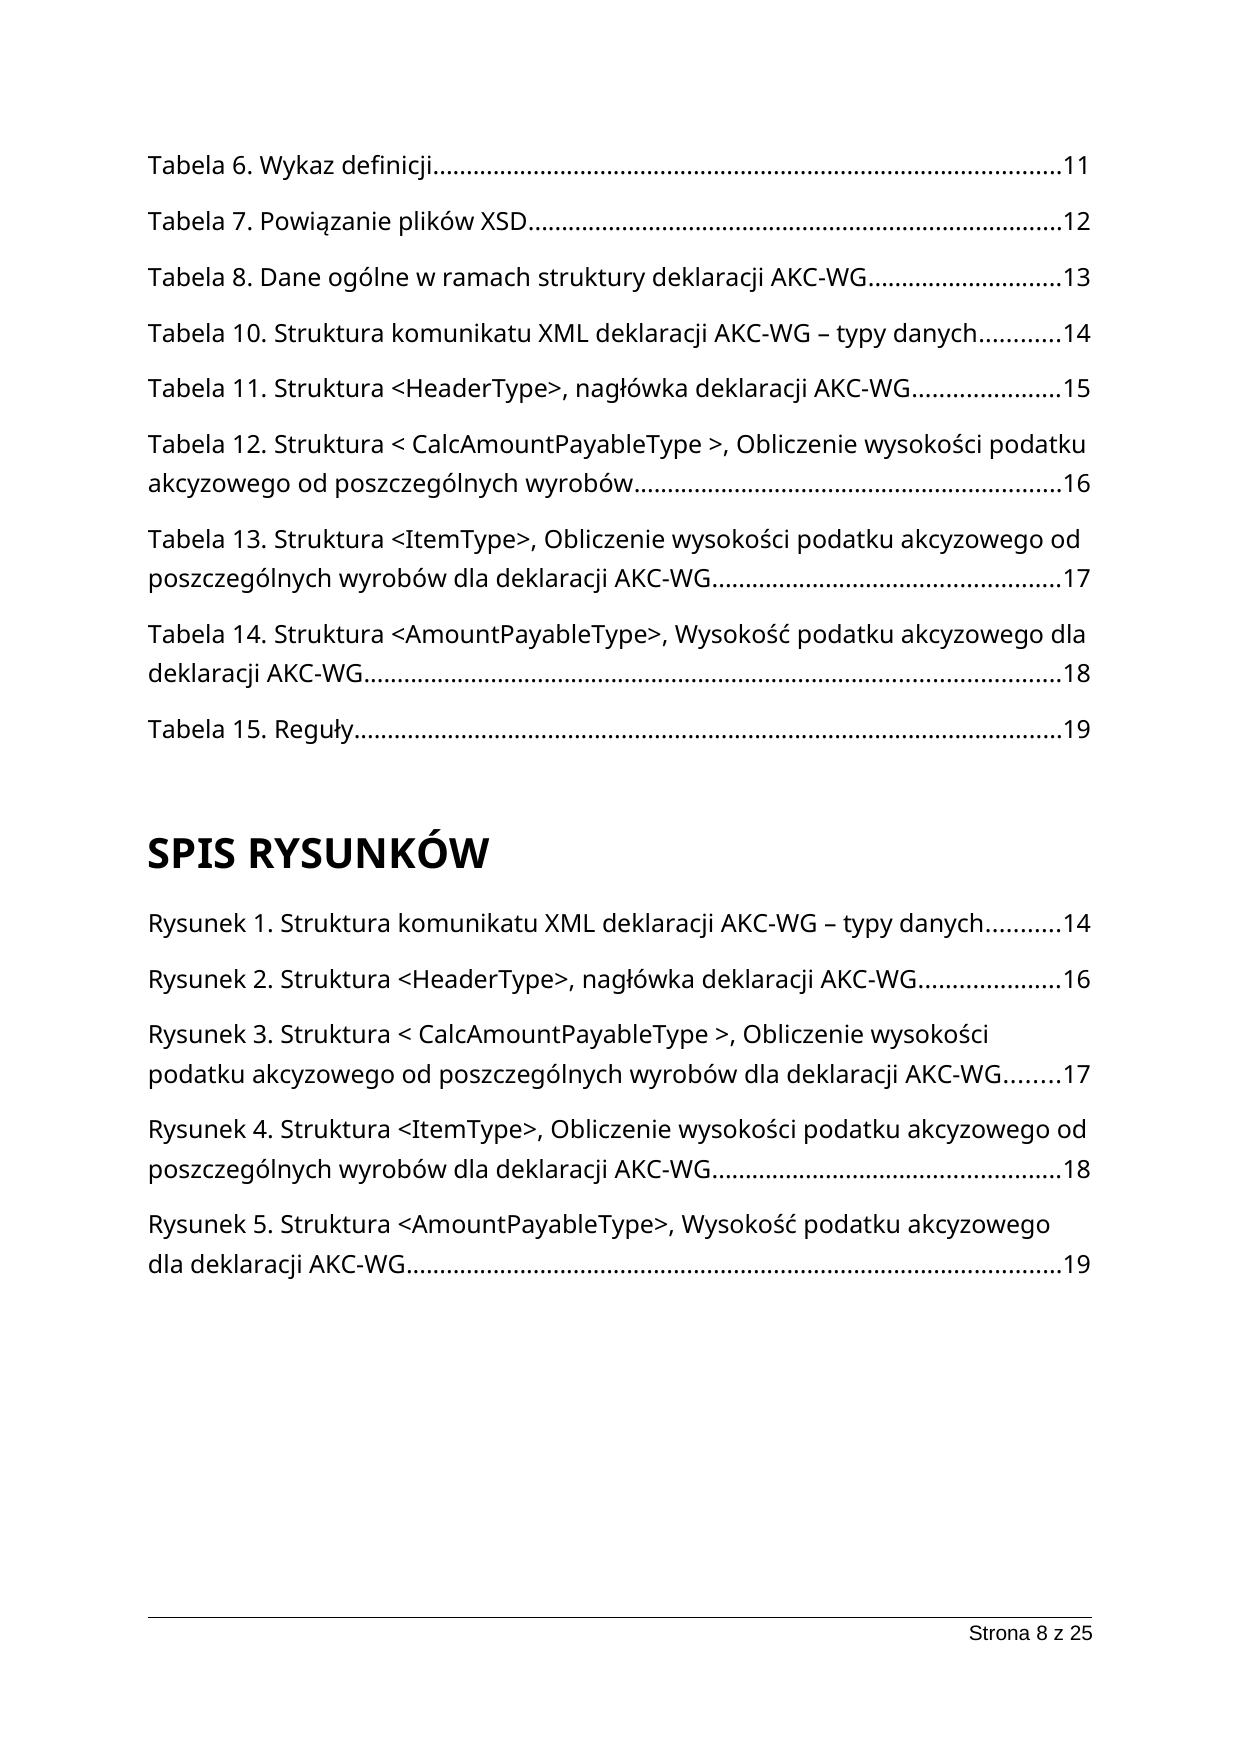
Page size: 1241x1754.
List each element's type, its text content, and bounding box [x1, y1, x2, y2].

text Rysunek 1. Struktura komunikatu XML deklaracji AKC-WG – typy danych 14 [148, 905, 1092, 939]
text Tabela 7. Powiązanie plików XSD 12 [148, 203, 1092, 238]
text Tabela 8. Dane ogólne w ramach struktury deklaracji AKC-WG 13 [148, 259, 1092, 293]
text Tabela 14. Struktura <AmountPayableType>, Wysokość podatku akcyzowego dla deklaracji AKC-WG 18 [148, 617, 1092, 690]
text Tabela 15. Reguły 19 [148, 712, 1092, 746]
text Tabela 12. Struktura < CalcAmountPayableType >, Obliczenie wysokości podatku akcyzowego od poszczególnych wyrobów 16 [148, 427, 1092, 500]
text Rysunek 2. Struktura <HeaderType>, nagłówka deklaracji AKC-WG 16 [148, 961, 1092, 995]
text SPIS RYSUNKÓW [148, 823, 1092, 880]
text Tabela 6. Wykaz definicji 11 [148, 148, 1092, 182]
text Rysunek 4. Struktura <ItemType>, Obliczenie wysokości podatku akcyzowego od poszczególnych wyrobów dla deklaracji AKC-WG 18 [148, 1112, 1092, 1185]
text Tabela 11. Struktura <HeaderType>, nagłówka deklaracji AKC-WG 15 [148, 371, 1092, 405]
text Rysunek 3. Struktura < CalcAmountPayableType >, Obliczenie wysokości podatku akcyzowego od poszczególnych wyrobów dla deklaracji AKC-WG 17 [148, 1017, 1092, 1090]
text Tabela 10. Struktura komunikatu XML deklaracji AKC-WG – typy danych 14 [148, 315, 1092, 349]
text Tabela 13. Struktura <ItemType>, Obliczenie wysokości podatku akcyzowego od poszczególnych wyrobów dla deklaracji AKC-WG 17 [148, 522, 1092, 595]
text Rysunek 5. Struktura <AmountPayableType>, Wysokość podatku akcyzowego dla deklaracji AKC-WG 19 [148, 1207, 1092, 1280]
